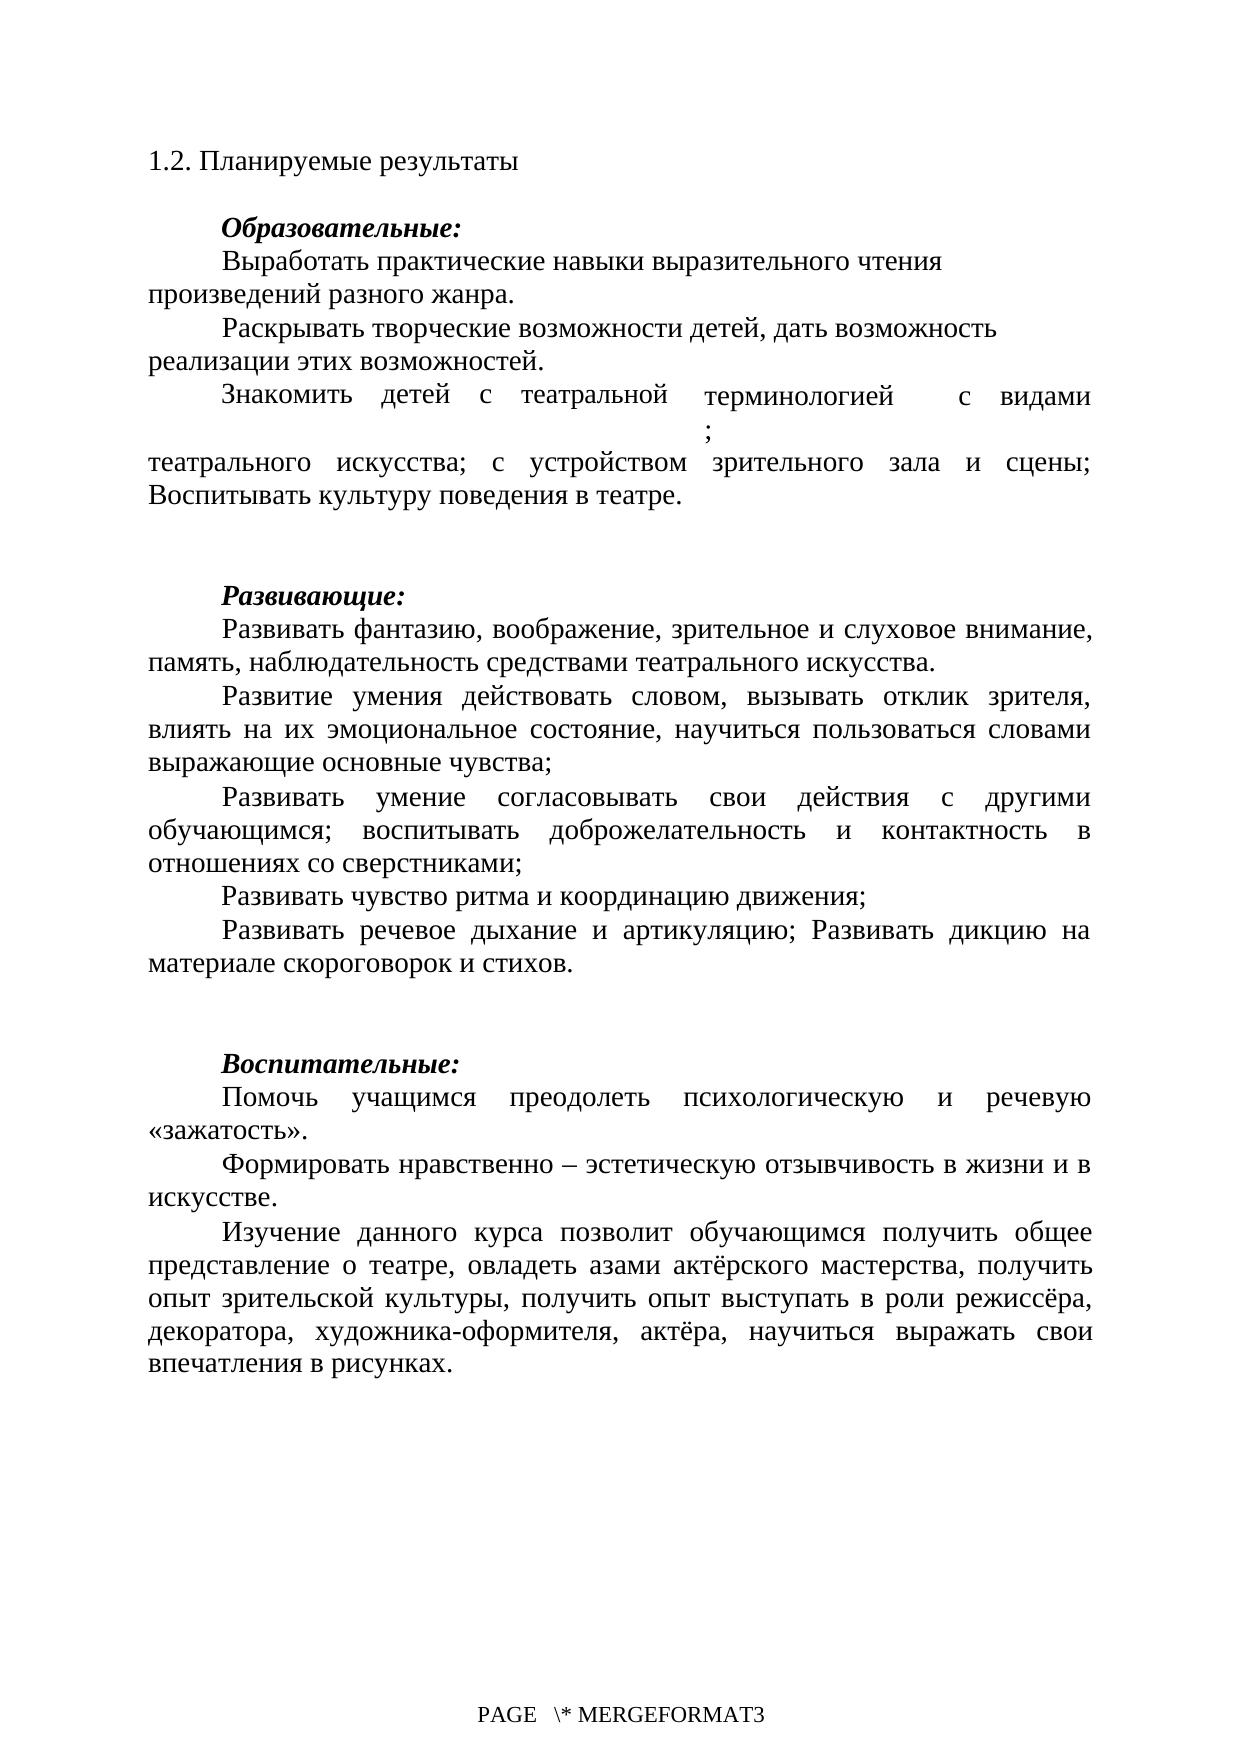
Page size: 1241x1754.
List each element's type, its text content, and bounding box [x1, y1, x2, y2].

text театрального искусства; с устройством зрительного зала и сцены; Воспитывать культуру поведения в театре. [148, 445, 1092, 510]
text Развивать умение согласовывать свои действия с другими обучающимся; воспитывать доброжелательность и контактность в отношениях со сверстниками; [148, 780, 1092, 878]
text терминологией; [704, 378, 902, 445]
text Развивающие: [221, 578, 1094, 612]
text Развитие умения действовать словом, вызывать отклик зрителя, влиять на их эмоциональное состояние, научиться пользоваться словами выражающие основные чувства; [148, 679, 1092, 778]
text Раскрывать творческие возможности детей, дать возможность реализации этих возможностей. [148, 311, 1092, 376]
text Развивать речевое дыхание и артикуляцию; Развивать дикцию на материале скороговорок и стихов. [148, 913, 1092, 978]
text Изучение данного курса позволит обучающимся получить общее представление о театре, овладеть азами актёрского мастерства, получить опыт зрительской культуры, получить опыт выступать в роли режиссёра, декоратора, художника-оформителя, актёра, научиться выражать свои впечатления в рисунках. [148, 1215, 1094, 1379]
subtitle 1.2. Планируемые результаты [148, 143, 1094, 176]
text с [958, 378, 973, 412]
text Образовательные: [221, 210, 1094, 244]
text Помочь учащимся преодолеть психологическую и речевую «зажатость». [148, 1081, 1092, 1146]
text видами [1000, 378, 1094, 412]
text Знакомить детей с театральной [221, 377, 675, 410]
text Выработать практические навыки выразительного чтения произведений разного жанра. [148, 244, 1094, 309]
text Формировать нравственно – эстетическую отзывчивость в жизни и в искусстве. [148, 1147, 1092, 1213]
text Воспитательные: [221, 1047, 1094, 1080]
text Развивать чувство ритма и координацию движения; [221, 878, 1094, 912]
text Развивать фантазию, воображение, зрительное и слуховое внимание, память, наблюдательность средствами театрального искусства. [148, 613, 1094, 678]
